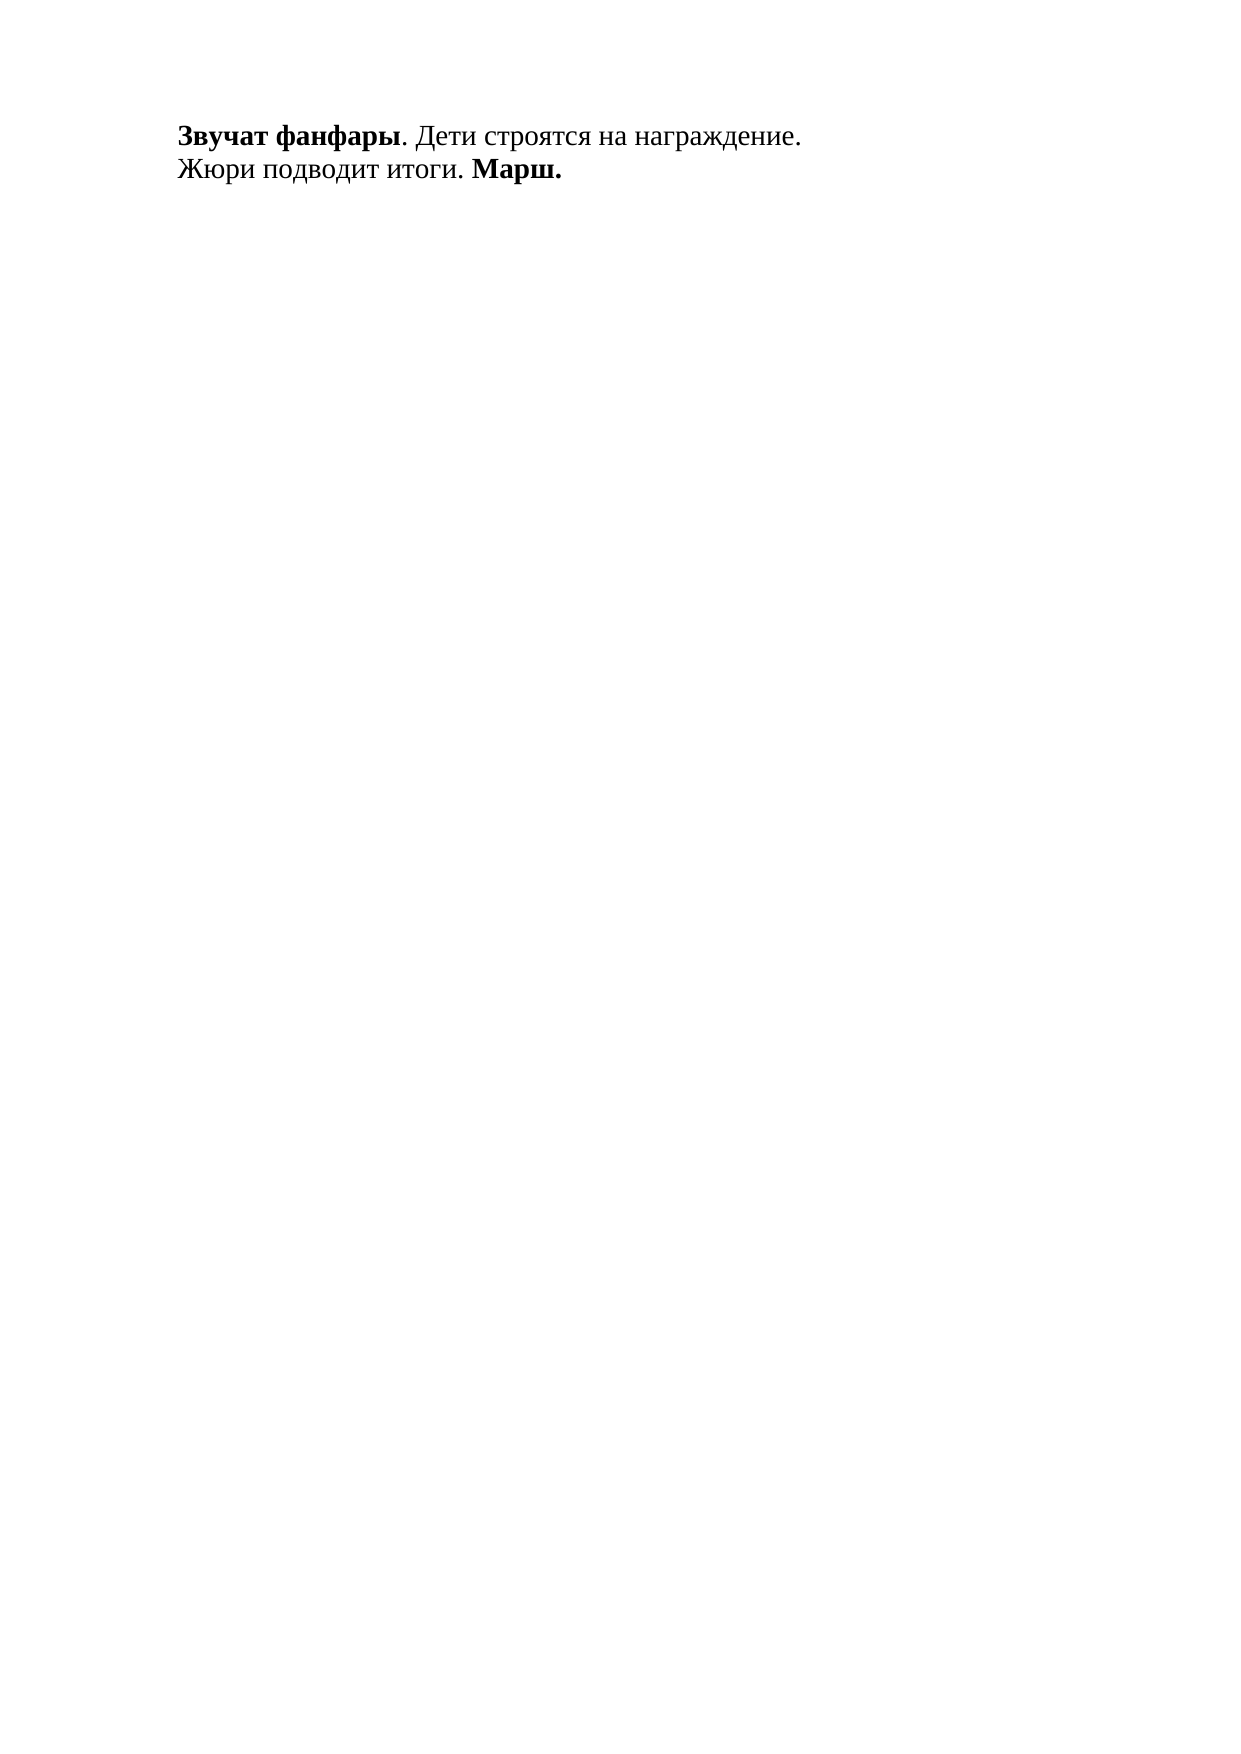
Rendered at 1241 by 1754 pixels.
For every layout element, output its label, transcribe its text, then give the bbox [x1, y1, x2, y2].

text Жюри подводит итоги. Марш. [177, 152, 1152, 185]
text Звучат фанфары. Дети строятся на награждение. [177, 118, 1152, 152]
